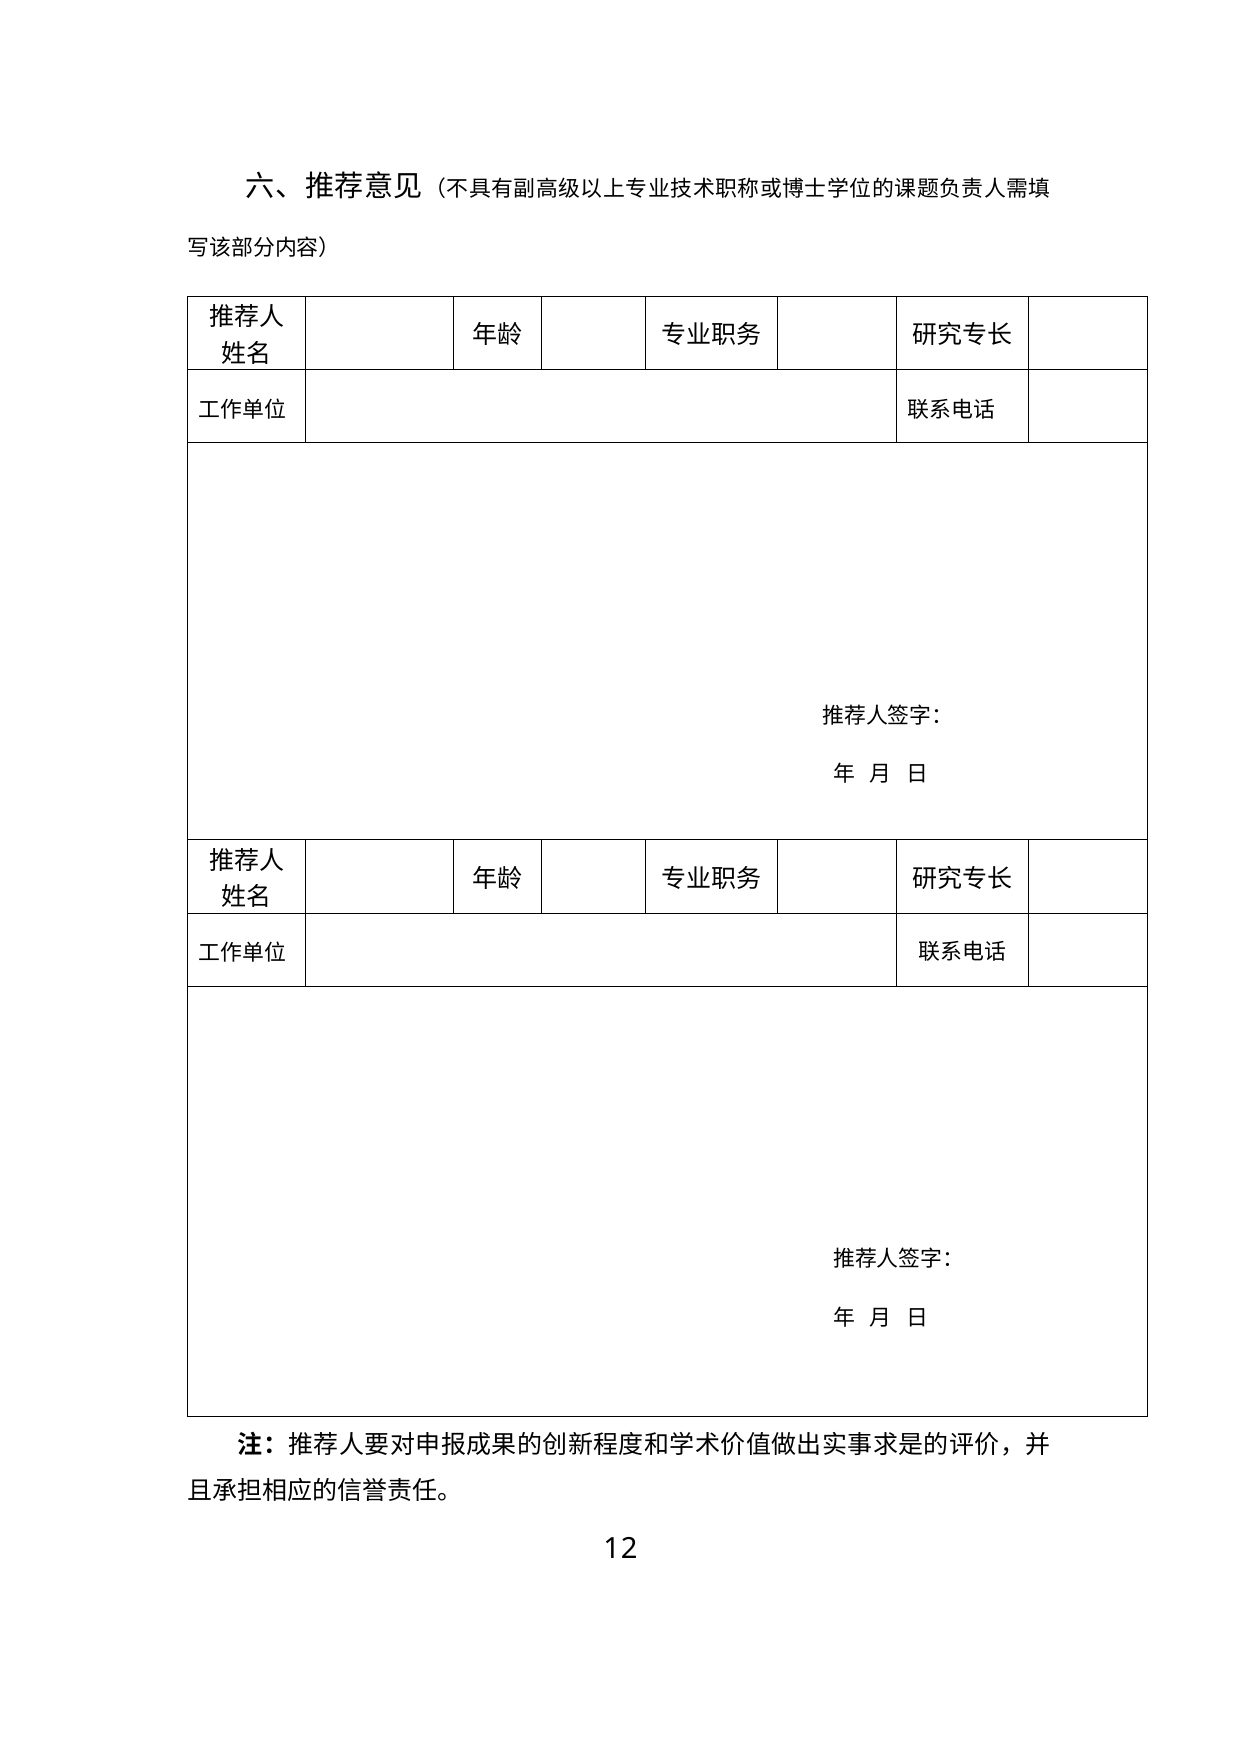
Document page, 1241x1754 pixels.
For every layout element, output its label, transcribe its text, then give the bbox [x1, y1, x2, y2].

table_cell 专业职务 [646, 840, 777, 913]
table_header [1029, 297, 1147, 369]
table_cell 推荐人姓名 [188, 840, 305, 913]
table_cell [542, 840, 645, 913]
text 注：推荐人要对申报成果的创新程度和学术价值做出实事求是的评价，并且承担相应的信誉责任。 [187, 1417, 1053, 1509]
table_cell [306, 914, 896, 986]
table_cell 推荐人签字： 年 月 日 [188, 443, 1147, 839]
table_cell 年龄 [454, 840, 541, 913]
table_cell [1029, 840, 1147, 913]
table_cell [306, 370, 896, 442]
table_cell [778, 840, 896, 913]
table_cell 联系电话 [897, 914, 1028, 986]
table_header [542, 297, 645, 369]
text 六、推荐意见（不具有副高级以上专业技术职称或博士学位的课题负责人需填写该部分内容） [187, 150, 1053, 267]
table_header 研究专长 [897, 297, 1028, 369]
table_cell 联系电话 [897, 370, 1028, 442]
table_header [778, 297, 896, 369]
table_header 专业职务 [646, 297, 777, 369]
table_cell 推荐人签字： 年 月 日 [188, 987, 1147, 1416]
table_cell 工作单位 [188, 914, 305, 986]
table_cell [306, 840, 453, 913]
table_cell 研究专长 [897, 840, 1028, 913]
table_cell [1029, 370, 1147, 442]
table_header [306, 297, 453, 369]
table_header 年龄 [454, 297, 541, 369]
table_cell 工作单位 [188, 370, 305, 442]
table_header 推荐人姓名 [188, 297, 305, 369]
table_cell [1029, 914, 1147, 986]
